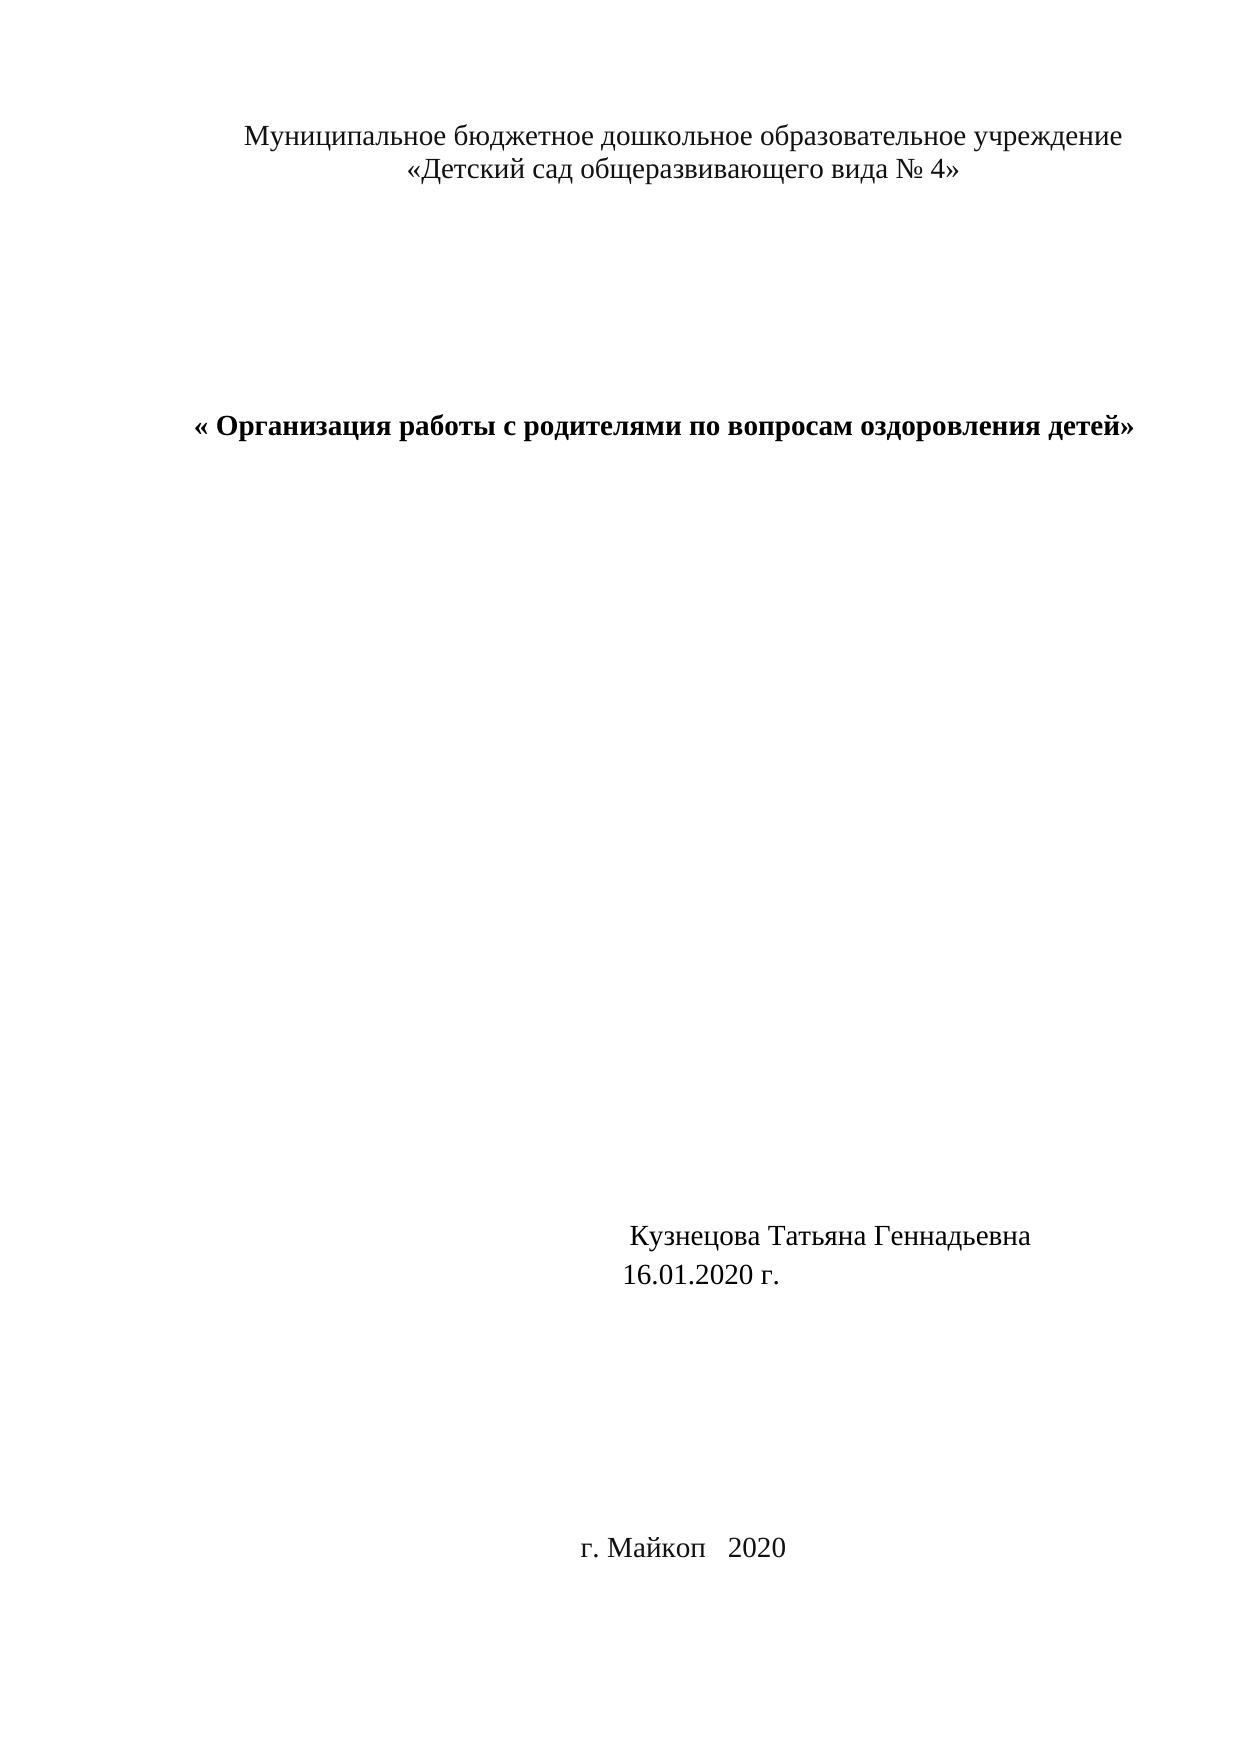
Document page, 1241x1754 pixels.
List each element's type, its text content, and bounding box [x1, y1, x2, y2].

text 16.01.2020 г. [177, 1257, 1152, 1291]
text г. Майкоп 2020 [177, 1530, 1152, 1564]
text «Детский сад общеразвивающего вида № 4» [177, 152, 1152, 185]
text « Организация работы с родителями по вопросам оздоровления детей» [177, 408, 1152, 442]
text Кузнецова Татьяна Геннадьевна [177, 1218, 1152, 1252]
text Муниципальное бюджетное дошкольное образовательное учреждение [177, 118, 1152, 152]
